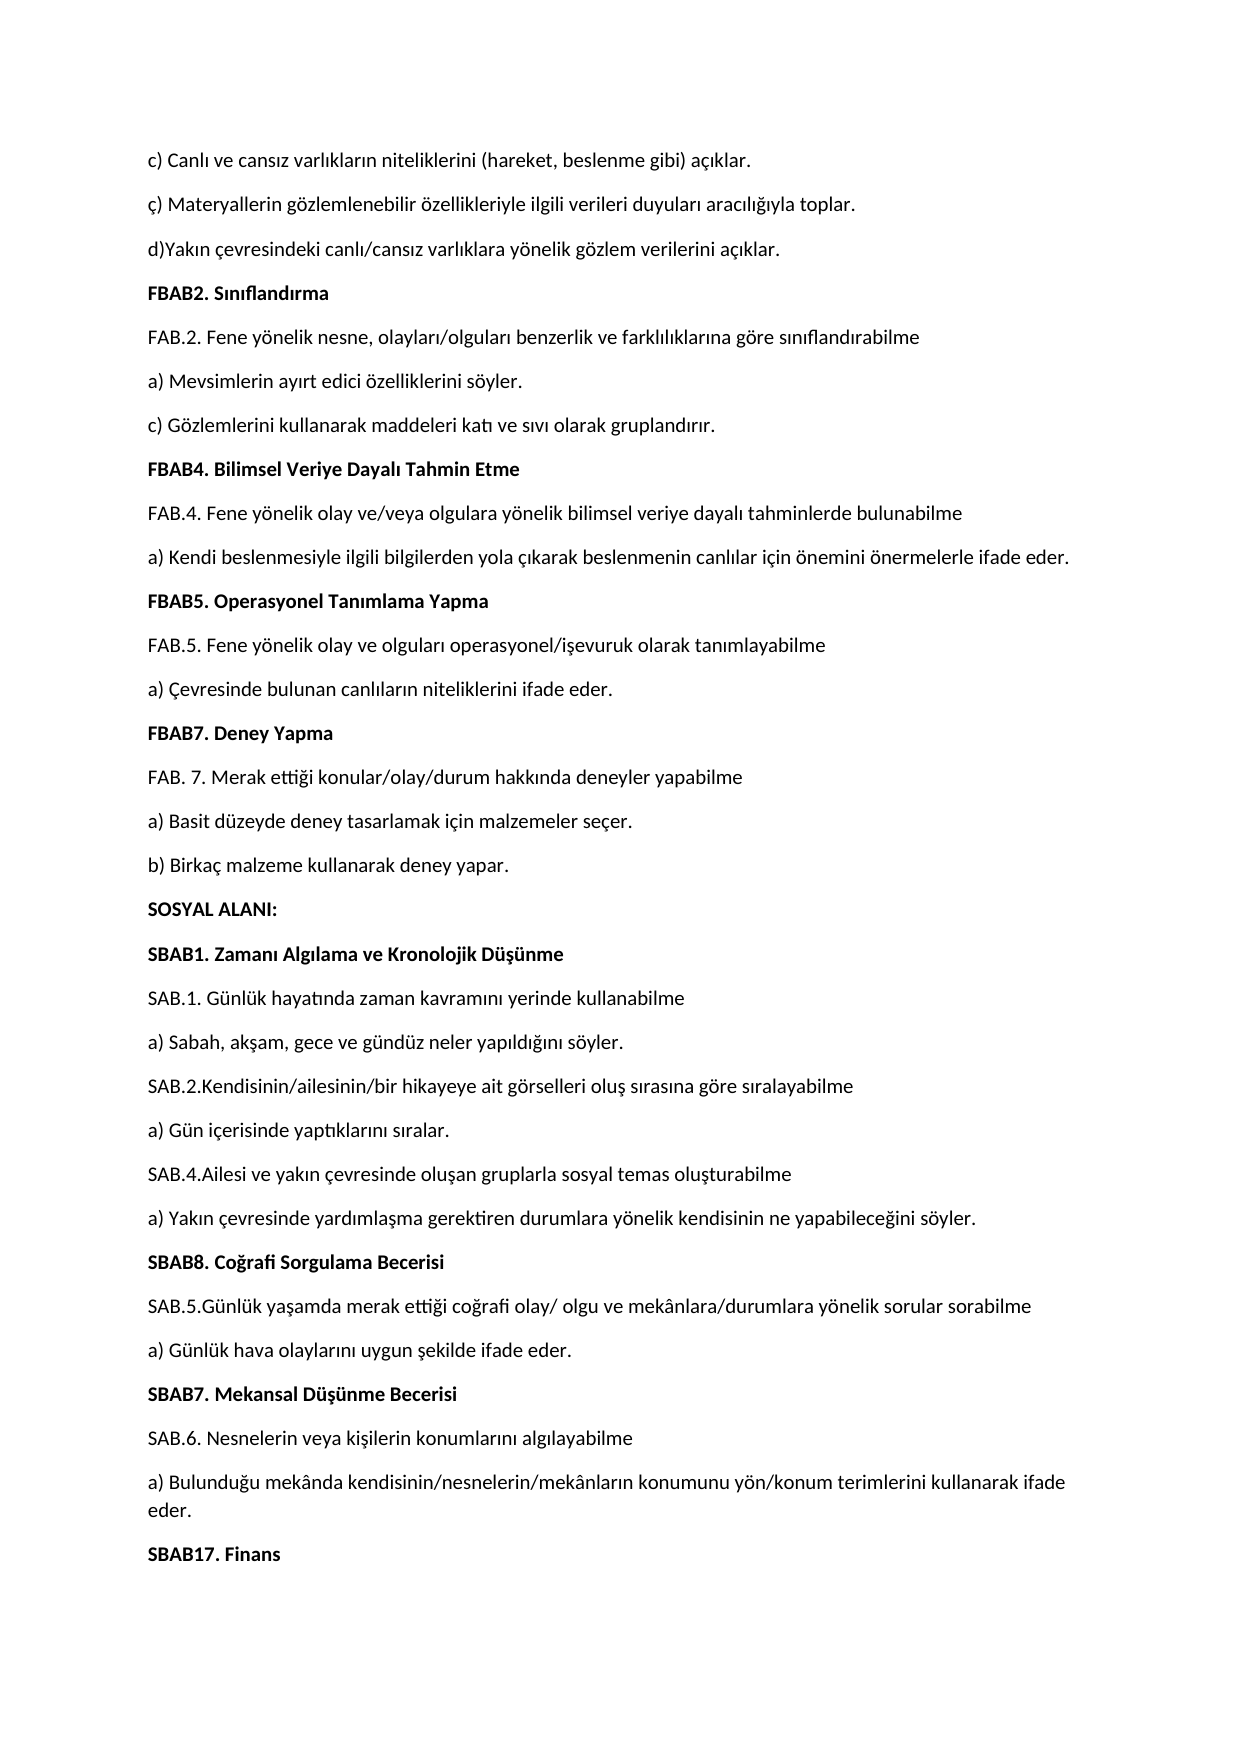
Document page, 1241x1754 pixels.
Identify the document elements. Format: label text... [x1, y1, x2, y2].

text ç) Materyallerin gözlemlenebilir özellikleriyle ilgili verileri duyuları aracılığıyla toplar. [148, 192, 1093, 217]
text FAB.2. Fene yönelik nesne, olayları/olguları benzerlik ve farklılıklarına göre sınıflandırabilme [148, 324, 1093, 349]
text FAB.4. Fene yönelik olay ve/veya olgulara yönelik bilimsel veriye dayalı tahminlerde bulunabilme [148, 500, 1093, 526]
text a) Kendi beslenmesiyle ilgili bilgilerden yola çıkarak beslenmenin canlılar için önemini önermelerle ifade eder. [148, 544, 1093, 569]
text a) Yakın çevresinde yardımlaşma gerektiren durumlara yönelik kendisinin ne yapabileceğini söyler. [148, 1205, 1093, 1231]
text d)Yakın çevresindeki canlı/cansız varlıklara yönelik gözlem verilerini açıklar. [148, 236, 1093, 261]
text FAB. 7. Merak ettiği konular/olay/durum hakkında deneyler yapabilme [148, 764, 1093, 790]
text c) Gözlemlerini kullanarak maddeleri katı ve sıvı olarak gruplandırır. [148, 412, 1093, 437]
text SAB.2.Kendisinin/ailesinin/bir hikayeye ait görselleri oluş sırasına göre sıralayabilme [148, 1073, 1093, 1098]
text a) Günlük hava olaylarını uygun şekilde ifade eder. [148, 1337, 1093, 1363]
text SAB.1. Günlük hayatında zaman kavramını yerinde kullanabilme [148, 985, 1093, 1010]
text FBAB2. Sınıflandırma [148, 280, 1093, 305]
text a) Basit düzeyde deney tasarlamak için malzemeler seçer. [148, 808, 1093, 834]
text b) Birkaç malzeme kullanarak deney yapar. [148, 853, 1093, 878]
text a) Sabah, akşam, gece ve gündüz neler yapıldığını söyler. [148, 1029, 1093, 1054]
text SBAB1. Zamanı Algılama ve Kronolojik Düşünme [148, 941, 1093, 966]
text a) Gün içerisinde yaptıklarını sıralar. [148, 1117, 1093, 1142]
text FBAB4. Bilimsel Veriye Dayalı Tahmin Etme [148, 456, 1093, 481]
text SAB.6. Nesnelerin veya kişilerin konumlarını algılayabilme [148, 1425, 1093, 1451]
text FAB.5. Fene yönelik olay ve olguları operasyonel/işevuruk olarak tanımlayabilme [148, 632, 1093, 658]
text FBAB7. Deney Yapma [148, 720, 1093, 746]
text SAB.5.Günlük yaşamda merak ettiği coğrafi olay/ olgu ve mekânlara/durumlara yönelik sorular sorabilme [148, 1293, 1093, 1319]
text FBAB5. Operasyonel Tanımlama Yapma [148, 588, 1093, 614]
text SBAB17. Finans [148, 1541, 1093, 1566]
text a) Çevresinde bulunan canlıların niteliklerini ifade eder. [148, 676, 1093, 702]
text SOSYAL ALANI: [148, 897, 1093, 922]
text SBAB8. Coğrafi Sorgulama Becerisi [148, 1249, 1093, 1274]
text c) Canlı ve cansız varlıkların niteliklerini (hareket, beslenme gibi) açıklar. [148, 148, 1093, 173]
text a) Mevsimlerin ayırt edici özelliklerini söyler. [148, 368, 1093, 393]
text SAB.4.Ailesi ve yakın çevresinde oluşan gruplarla sosyal temas oluşturabilme [148, 1161, 1093, 1186]
text a) Bulunduğu mekânda kendisinin/nesnelerin/mekânların konumunu yön/konum terimlerini kullanarak ifade eder. [148, 1469, 1093, 1522]
text SBAB7. Mekansal Düşünme Becerisi [148, 1381, 1093, 1407]
